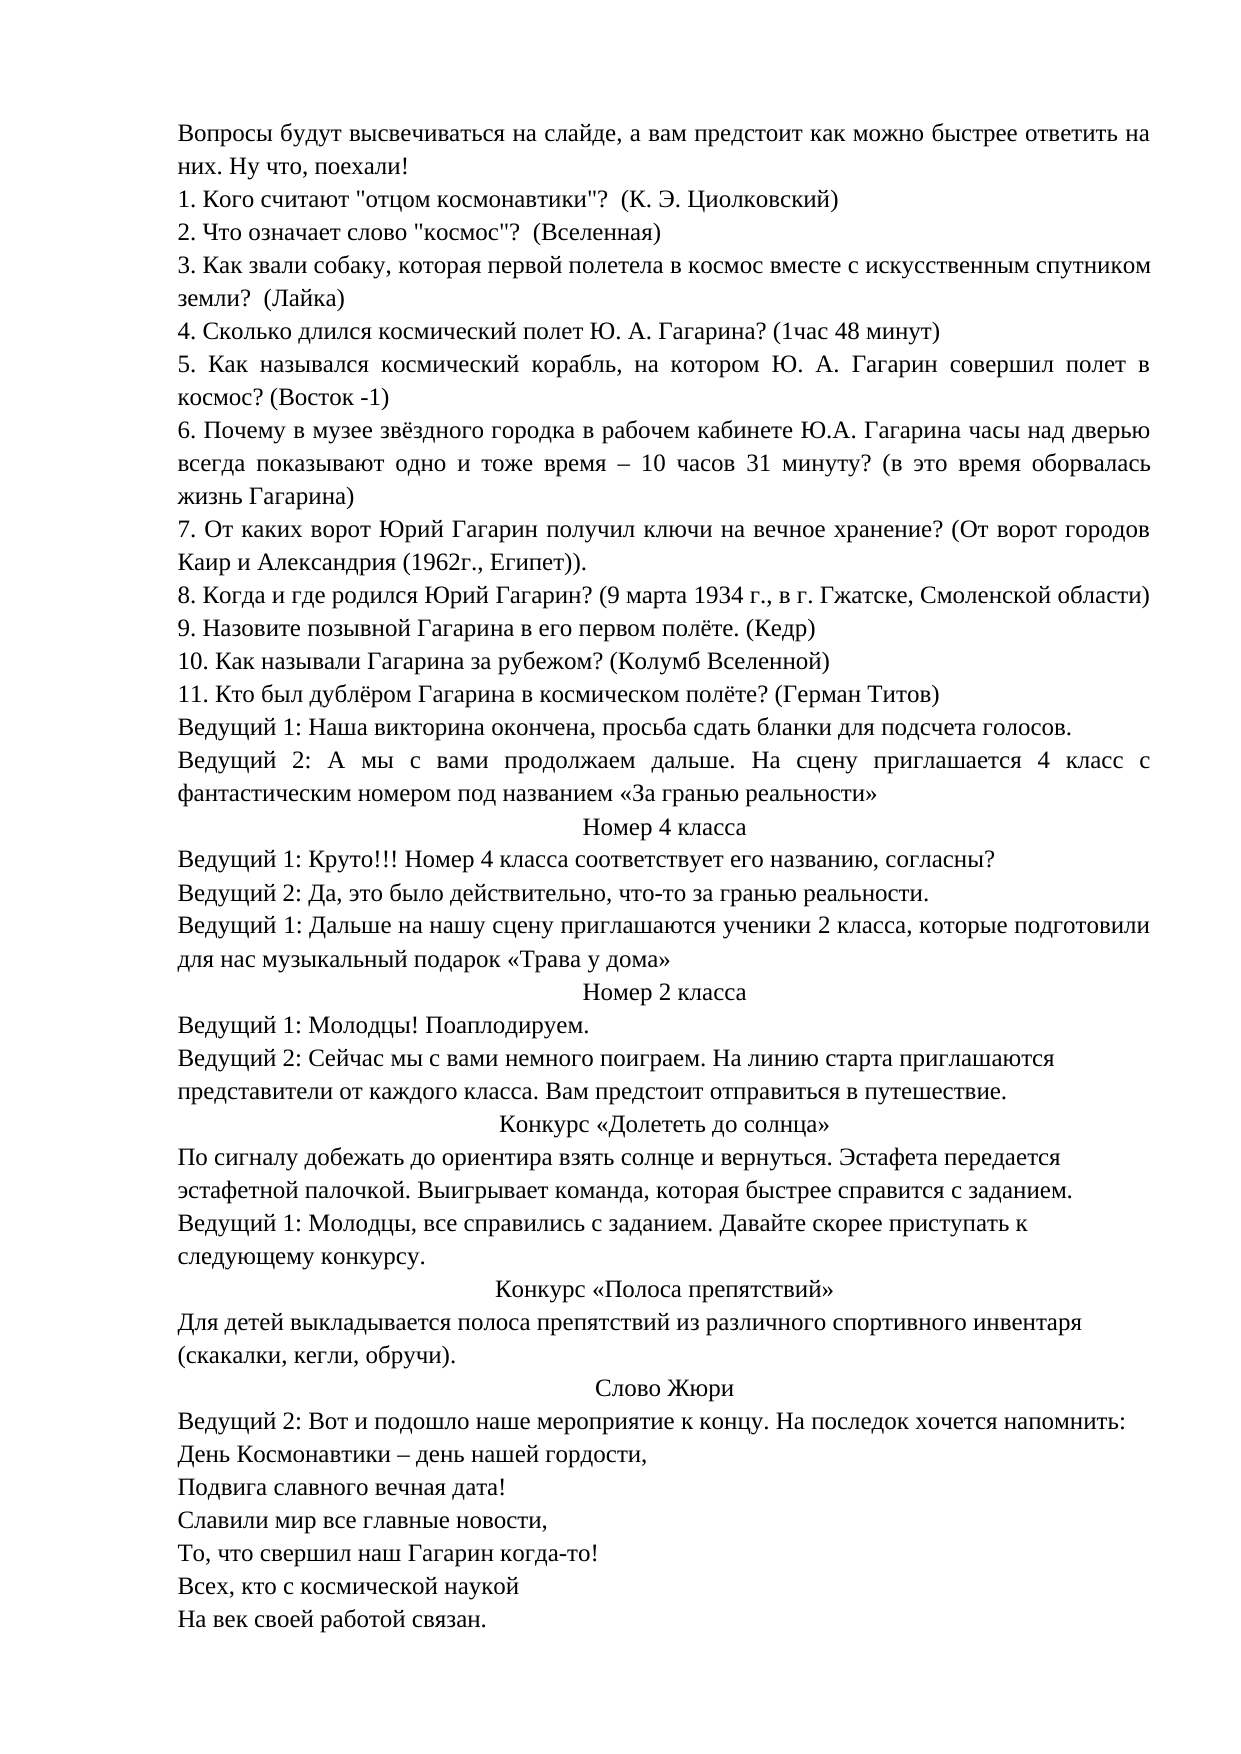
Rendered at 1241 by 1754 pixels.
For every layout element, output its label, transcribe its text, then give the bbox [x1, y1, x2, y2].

text Для детей выкладывается полоса препятствий из различного спортивного инвентаря (скакалки, кегли, обручи). [177, 1307, 1152, 1369]
text Ведущий 2: А мы с вами продолжаем дальше. На сцену приглашается 4 класс с фантастическим номером под названием «За гранью реальности» [177, 746, 1152, 807]
text Ведущий 2: Вот и подошло наше мероприятие к концу. На последок хочется напомнить: [177, 1406, 1152, 1435]
text 5. Как назывался космический корабль, на котором Ю. А. Гагарин совершил полет в космос? (Восток -1) [177, 349, 1152, 411]
text 11. Кто был дублёром Гагарина в космическом полёте? (Герман Титов) [177, 679, 1152, 708]
text 3. Как звали собаку, которая первой полетела в космос вместе с искусственным спутником земли? (Лайка) [177, 250, 1152, 312]
text Ведущий 1: Молодцы, все справились с заданием. Давайте скорее приступать к следующему конкурсу. [177, 1208, 1152, 1269]
text День Космонавтики – день нашей гордости, [177, 1439, 1152, 1468]
text Ведущий 2: Да, это было действительно, что-то за гранью реальности. [177, 878, 1152, 906]
text Всех, кто с космической наукой [177, 1571, 1152, 1600]
text 2. Что означает слово "космос"? (Вселенная) [177, 217, 1152, 246]
text То, что свершил наш Гагарин когда-то! [177, 1538, 1152, 1567]
text 9. Назовите позывной Гагарина в его первом полёте. (Кедр) [177, 613, 1152, 642]
text 8. Когда и где родился Юрий Гагарин? (9 марта 1934 г., в г. Гжатске, Смоленской области) [177, 580, 1152, 609]
text Ведущий 1: Молодцы! Поаплодируем. [177, 1010, 1152, 1038]
text Ведущий 2: Сейчас мы с вами немного поиграем. На линию старта приглашаются представители от каждого класса. Вам предстоит отправиться в путешествие. [177, 1043, 1152, 1104]
text Номер 4 класса [177, 812, 1152, 840]
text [177, 118, 1152, 180]
text 1. Кого считают "отцом космонавтики"? (К. Э. Циолковский) [177, 184, 1152, 213]
text Ведущий 1: Дальше на нашу сцену приглашаются ученики 2 класса, которые подготовили для нас музыкальный подарок «Трава у дома» [177, 911, 1152, 972]
text Ведущий 1: Круто!!! Номер 4 класса соответствует его названию, согласны? [177, 844, 1152, 873]
text 4. Сколько длился космический полет Ю. А. Гагарина? (1час 48 минут) [177, 316, 1152, 345]
text Конкурс «Долететь до солнца» [177, 1109, 1152, 1137]
text 6. Почему в музее звёздного городка в рабочем кабинете Ю.А. Гагарина часы над дверью всегда показывают одно и тоже время – 10 часов 31 минуту? (в это время оборвалась жизнь Гагарина) [177, 415, 1152, 510]
text 7. От каких ворот Юрий Гагарин получил ключи на вечное хранение? (От ворот городов Каир и Александрия (1962г., Египет)). [177, 514, 1152, 576]
text На век своей работой связан. [177, 1604, 1152, 1633]
text По сигналу добежать до ориентира взять солнце и вернуться. Эстафета передается эстафетной палочкой. Выигрывает команда, которая быстрее справится с заданием. [177, 1142, 1152, 1203]
text Слово Жюри [177, 1373, 1152, 1402]
text Ведущий 1: Наша викторина окончена, просьба сдать бланки для подсчета голосов. [177, 712, 1152, 741]
text Номер 2 класса [177, 977, 1152, 1005]
text 10. Как называли Гагарина за рубежом? (Колумб Вселенной) [177, 646, 1152, 675]
text Славили мир все главные новости, [177, 1505, 1152, 1534]
text Подвига славного вечная дата! [177, 1472, 1152, 1501]
text Конкурс «Полоса препятствий» [177, 1274, 1152, 1303]
